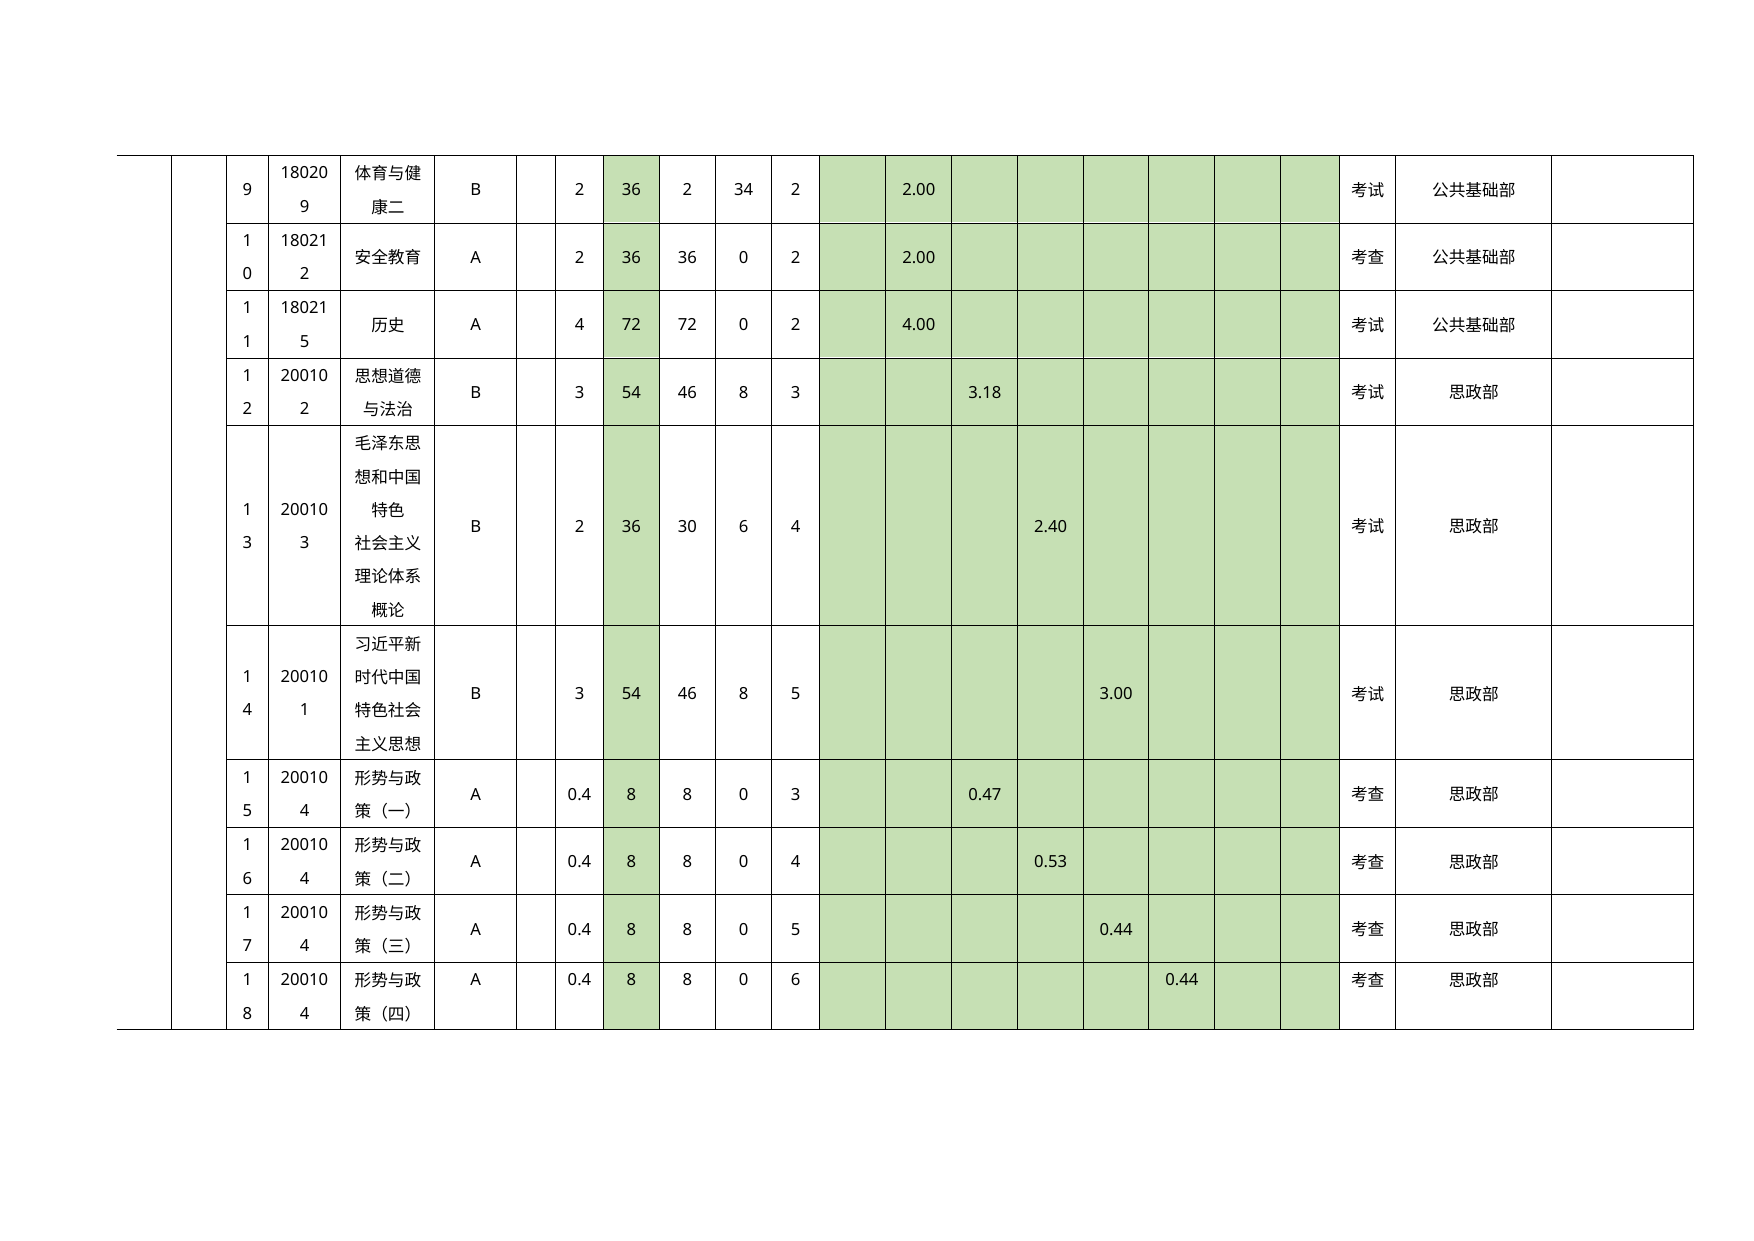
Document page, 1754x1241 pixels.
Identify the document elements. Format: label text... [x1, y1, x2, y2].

table_cell 36 [660, 224, 715, 290]
table_cell [1084, 828, 1148, 894]
table_cell [952, 895, 1017, 962]
table_cell 180212 [269, 224, 340, 290]
table_cell 考查 [1340, 963, 1395, 1029]
table_cell 8 [604, 760, 659, 827]
table_cell 0 [716, 963, 771, 1029]
table_cell 4 [772, 828, 819, 894]
table_cell 4.00 [886, 291, 951, 357]
table_cell 54 [604, 359, 659, 425]
table_cell 54 [604, 626, 659, 759]
table_cell [1552, 963, 1693, 1029]
table_cell 考试 [1340, 426, 1395, 625]
table_cell [1018, 224, 1083, 290]
table_cell 思政部 [1396, 426, 1551, 625]
table_cell [952, 156, 1017, 222]
table_cell A [435, 760, 516, 827]
table_cell [1149, 359, 1214, 425]
table_cell [1149, 895, 1214, 962]
table_cell [517, 359, 555, 425]
table_cell A [435, 963, 516, 1029]
table_cell [886, 963, 951, 1029]
table_cell 10 [227, 224, 268, 290]
table_cell [1281, 895, 1339, 962]
table_cell 8 [716, 359, 771, 425]
table_cell 2 [556, 224, 603, 290]
table_cell 0 [716, 291, 771, 357]
table_cell 公共基础部 [1396, 291, 1551, 357]
table_cell 3 [556, 626, 603, 759]
table_cell 5 [772, 626, 819, 759]
table_cell 0.4 [556, 963, 603, 1029]
table_cell [1018, 626, 1083, 759]
table_cell [1281, 963, 1339, 1029]
table_cell [952, 291, 1017, 357]
table_cell 4 [772, 426, 819, 625]
table_cell [517, 895, 555, 962]
table_cell [1281, 291, 1339, 357]
table_cell [1084, 291, 1148, 357]
table_cell [820, 626, 885, 759]
table_cell 毛泽东思想和中国特色 社会主义理论体系概论 [341, 426, 434, 625]
table_cell [517, 156, 555, 222]
table_cell 2 [556, 156, 603, 222]
table_cell [820, 895, 885, 962]
table_cell 8 [604, 963, 659, 1029]
table_cell 3 [772, 760, 819, 827]
table_cell 形势与政策（四） [341, 963, 434, 1029]
table_cell B [435, 626, 516, 759]
table_cell [1084, 359, 1148, 425]
table_cell 思政部 [1396, 895, 1551, 962]
table_cell 0.53 [1018, 828, 1083, 894]
table_cell 思想道德与法治 [341, 359, 434, 425]
table_cell 考试 [1340, 291, 1395, 357]
table_cell [1084, 156, 1148, 222]
table_cell 考查 [1340, 224, 1395, 290]
table_cell 考试 [1340, 626, 1395, 759]
table_cell [886, 828, 951, 894]
table_cell 200104 [269, 963, 340, 1029]
table_cell [1084, 963, 1148, 1029]
table_cell [1018, 895, 1083, 962]
table_cell 考试 [1340, 156, 1395, 222]
table_cell [517, 426, 555, 625]
table_cell [820, 963, 885, 1029]
table_cell [952, 828, 1017, 894]
table_cell 3.00 [1084, 626, 1148, 759]
table_cell 200103 [269, 426, 340, 625]
table_cell 18 [227, 963, 268, 1029]
table_cell 8 [660, 760, 715, 827]
table_cell [1215, 291, 1280, 357]
table_cell [1215, 426, 1280, 625]
table_cell [1149, 760, 1214, 827]
table_cell [1215, 626, 1280, 759]
table_cell 2 [556, 426, 603, 625]
table_cell 0.4 [556, 760, 603, 827]
table_cell [1149, 426, 1214, 625]
table_cell 0 [716, 760, 771, 827]
table_cell 46 [660, 359, 715, 425]
table_cell 36 [604, 224, 659, 290]
table_cell 0 [716, 224, 771, 290]
table_cell 3 [772, 359, 819, 425]
table_cell [952, 626, 1017, 759]
table_cell 14 [227, 626, 268, 759]
table_cell 12 [227, 359, 268, 425]
table_cell 体育与健康二 [341, 156, 434, 222]
table_cell 13 [227, 426, 268, 625]
table_cell [1552, 895, 1693, 962]
table_cell [1281, 156, 1339, 222]
table_cell [517, 224, 555, 290]
table_cell [820, 156, 885, 222]
table_cell [1552, 359, 1693, 425]
table_cell 考查 [1340, 895, 1395, 962]
table_cell [1281, 760, 1339, 827]
table_cell 17 [227, 895, 268, 962]
table_cell 9 [227, 156, 268, 222]
table_cell 形势与政策（一） [341, 760, 434, 827]
table_cell 11 [227, 291, 268, 357]
table_cell [1018, 291, 1083, 357]
table_cell [1149, 626, 1214, 759]
table_cell 3 [556, 359, 603, 425]
table_cell 72 [604, 291, 659, 357]
table_cell [1281, 828, 1339, 894]
table_cell 36 [604, 156, 659, 222]
table_cell 0.47 [952, 760, 1017, 827]
table_cell [1084, 426, 1148, 625]
table_cell [1552, 156, 1693, 222]
table_cell 思政部 [1396, 828, 1551, 894]
table_cell [820, 760, 885, 827]
table_cell [517, 828, 555, 894]
table_cell [820, 359, 885, 425]
table_cell [1018, 760, 1083, 827]
table_cell 0 [716, 828, 771, 894]
table_cell 考试 [1340, 359, 1395, 425]
table_cell [1552, 626, 1693, 759]
table_cell A [435, 224, 516, 290]
table_cell 4 [556, 291, 603, 357]
table_cell [952, 426, 1017, 625]
table_cell 5 [772, 895, 819, 962]
table_cell [886, 626, 951, 759]
table_cell 200104 [269, 895, 340, 962]
table_cell 考查 [1340, 760, 1395, 827]
table_cell 46 [660, 626, 715, 759]
table_cell [1552, 760, 1693, 827]
table_cell [820, 291, 885, 357]
table_cell 3.18 [952, 359, 1017, 425]
table_cell B [435, 426, 516, 625]
table_cell [820, 224, 885, 290]
table_cell [886, 426, 951, 625]
table_cell [1149, 291, 1214, 357]
table_cell 200104 [269, 760, 340, 827]
table_cell [1084, 760, 1148, 827]
table_cell 180215 [269, 291, 340, 357]
table_cell [1149, 156, 1214, 222]
table_cell [820, 828, 885, 894]
table_cell [1215, 224, 1280, 290]
table_cell [1215, 963, 1280, 1029]
table_cell [517, 760, 555, 827]
table_cell 0 [716, 895, 771, 962]
table_cell 180209 [269, 156, 340, 222]
table_cell A [435, 895, 516, 962]
table_cell B [435, 156, 516, 222]
table_cell 2.00 [886, 224, 951, 290]
table_cell 考查 [1340, 828, 1395, 894]
table_cell [952, 963, 1017, 1029]
table_cell 0.44 [1149, 963, 1214, 1029]
table_cell 2 [772, 224, 819, 290]
table_cell [1215, 895, 1280, 962]
table_cell [1149, 828, 1214, 894]
table_cell 8 [660, 895, 715, 962]
table_cell 72 [660, 291, 715, 357]
table_cell 34 [716, 156, 771, 222]
table_cell 思政部 [1396, 760, 1551, 827]
table_cell 0.4 [556, 895, 603, 962]
table_cell [517, 963, 555, 1029]
table_cell 200101 [269, 626, 340, 759]
table_cell 200104 [269, 828, 340, 894]
table_cell 2 [660, 156, 715, 222]
table_cell B [435, 359, 516, 425]
table_cell 6 [772, 963, 819, 1029]
table_cell 8 [604, 895, 659, 962]
table_cell 8 [660, 828, 715, 894]
table_cell [1215, 828, 1280, 894]
table_cell [886, 895, 951, 962]
table_cell 8 [716, 626, 771, 759]
table_cell 形势与政策（二） [341, 828, 434, 894]
table_cell 2.00 [886, 156, 951, 222]
table_cell [1018, 156, 1083, 222]
table_cell 2 [772, 156, 819, 222]
table_cell 历史 [341, 291, 434, 357]
table_cell [886, 359, 951, 425]
table_cell [1149, 224, 1214, 290]
table_cell 8 [604, 828, 659, 894]
table_cell [517, 291, 555, 357]
table_cell [1084, 224, 1148, 290]
table_cell 形势与政策（三） [341, 895, 434, 962]
table_cell [1281, 359, 1339, 425]
table_cell 8 [660, 963, 715, 1029]
table_cell 思政部 [1396, 359, 1551, 425]
table_cell 15 [227, 760, 268, 827]
table_cell A [435, 291, 516, 357]
table_cell [1552, 426, 1693, 625]
table_cell 思政部 [1396, 626, 1551, 759]
table_cell 200102 [269, 359, 340, 425]
table_cell [820, 426, 885, 625]
table_cell 思政部 [1396, 963, 1551, 1029]
table_cell [1215, 760, 1280, 827]
table_cell A [435, 828, 516, 894]
table_cell [1018, 963, 1083, 1029]
table_cell 安全教育 [341, 224, 434, 290]
table_cell [1552, 224, 1693, 290]
table_cell [1552, 828, 1693, 894]
table_cell 6 [716, 426, 771, 625]
table_cell 36 [604, 426, 659, 625]
table_cell 公共基础部 [1396, 224, 1551, 290]
table_cell [952, 224, 1017, 290]
table_cell 2.40 [1018, 426, 1083, 625]
table_cell 习近平新时代中国特色社会主义思想 [341, 626, 434, 759]
table_cell [1281, 626, 1339, 759]
table_cell 0.4 [556, 828, 603, 894]
table_cell 公共基础部 [1396, 156, 1551, 222]
table_cell [1281, 426, 1339, 625]
table_cell 2 [772, 291, 819, 357]
table_cell 0.44 [1084, 895, 1148, 962]
table_cell 30 [660, 426, 715, 625]
table_cell 16 [227, 828, 268, 894]
table_cell [1018, 359, 1083, 425]
table_cell [886, 760, 951, 827]
table_cell [1552, 291, 1693, 357]
table_cell [1215, 156, 1280, 222]
table_cell [1215, 359, 1280, 425]
table_cell [1281, 224, 1339, 290]
table_cell [517, 626, 555, 759]
